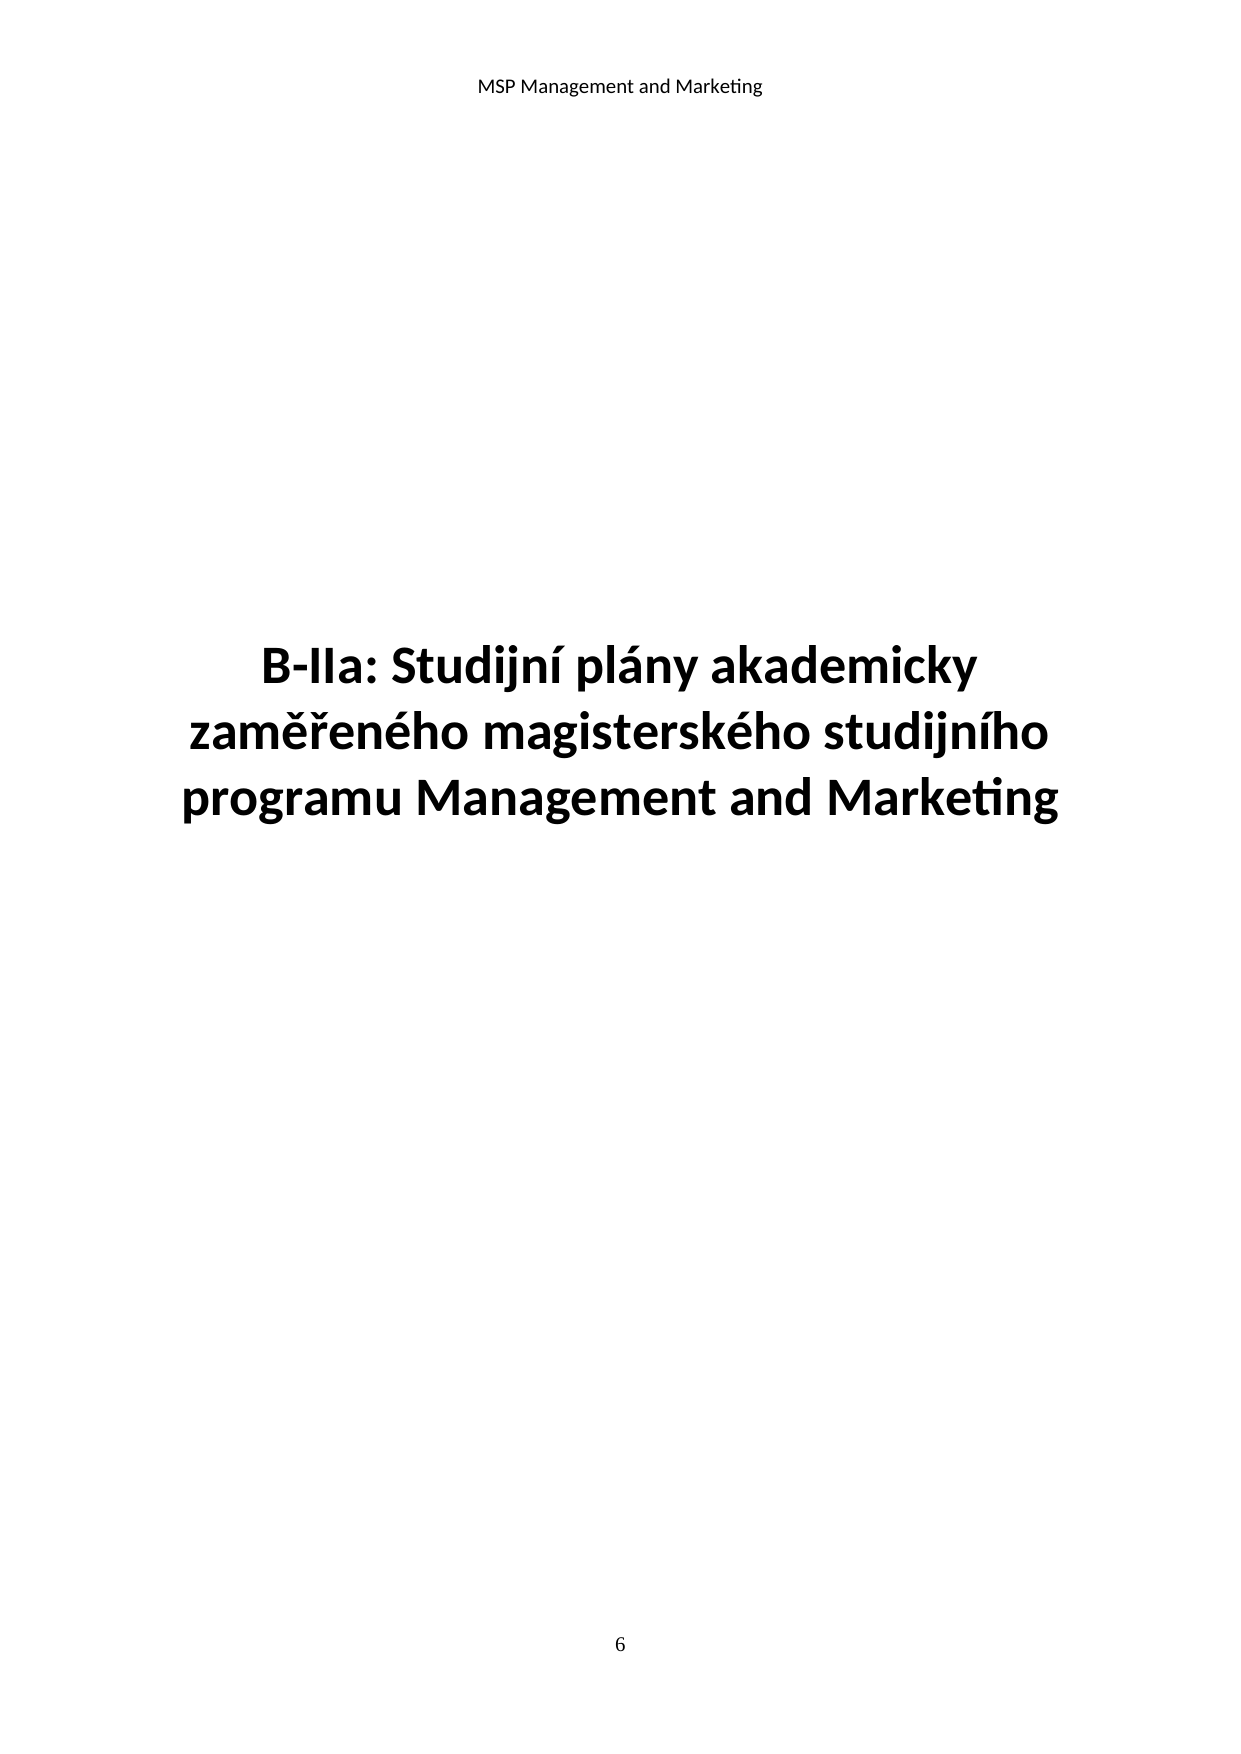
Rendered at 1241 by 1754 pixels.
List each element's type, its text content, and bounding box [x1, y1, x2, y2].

text B-IIa: Studijní plány akademicky zaměřeného magisterského studijního programu Management and Marketing [148, 630, 1093, 829]
